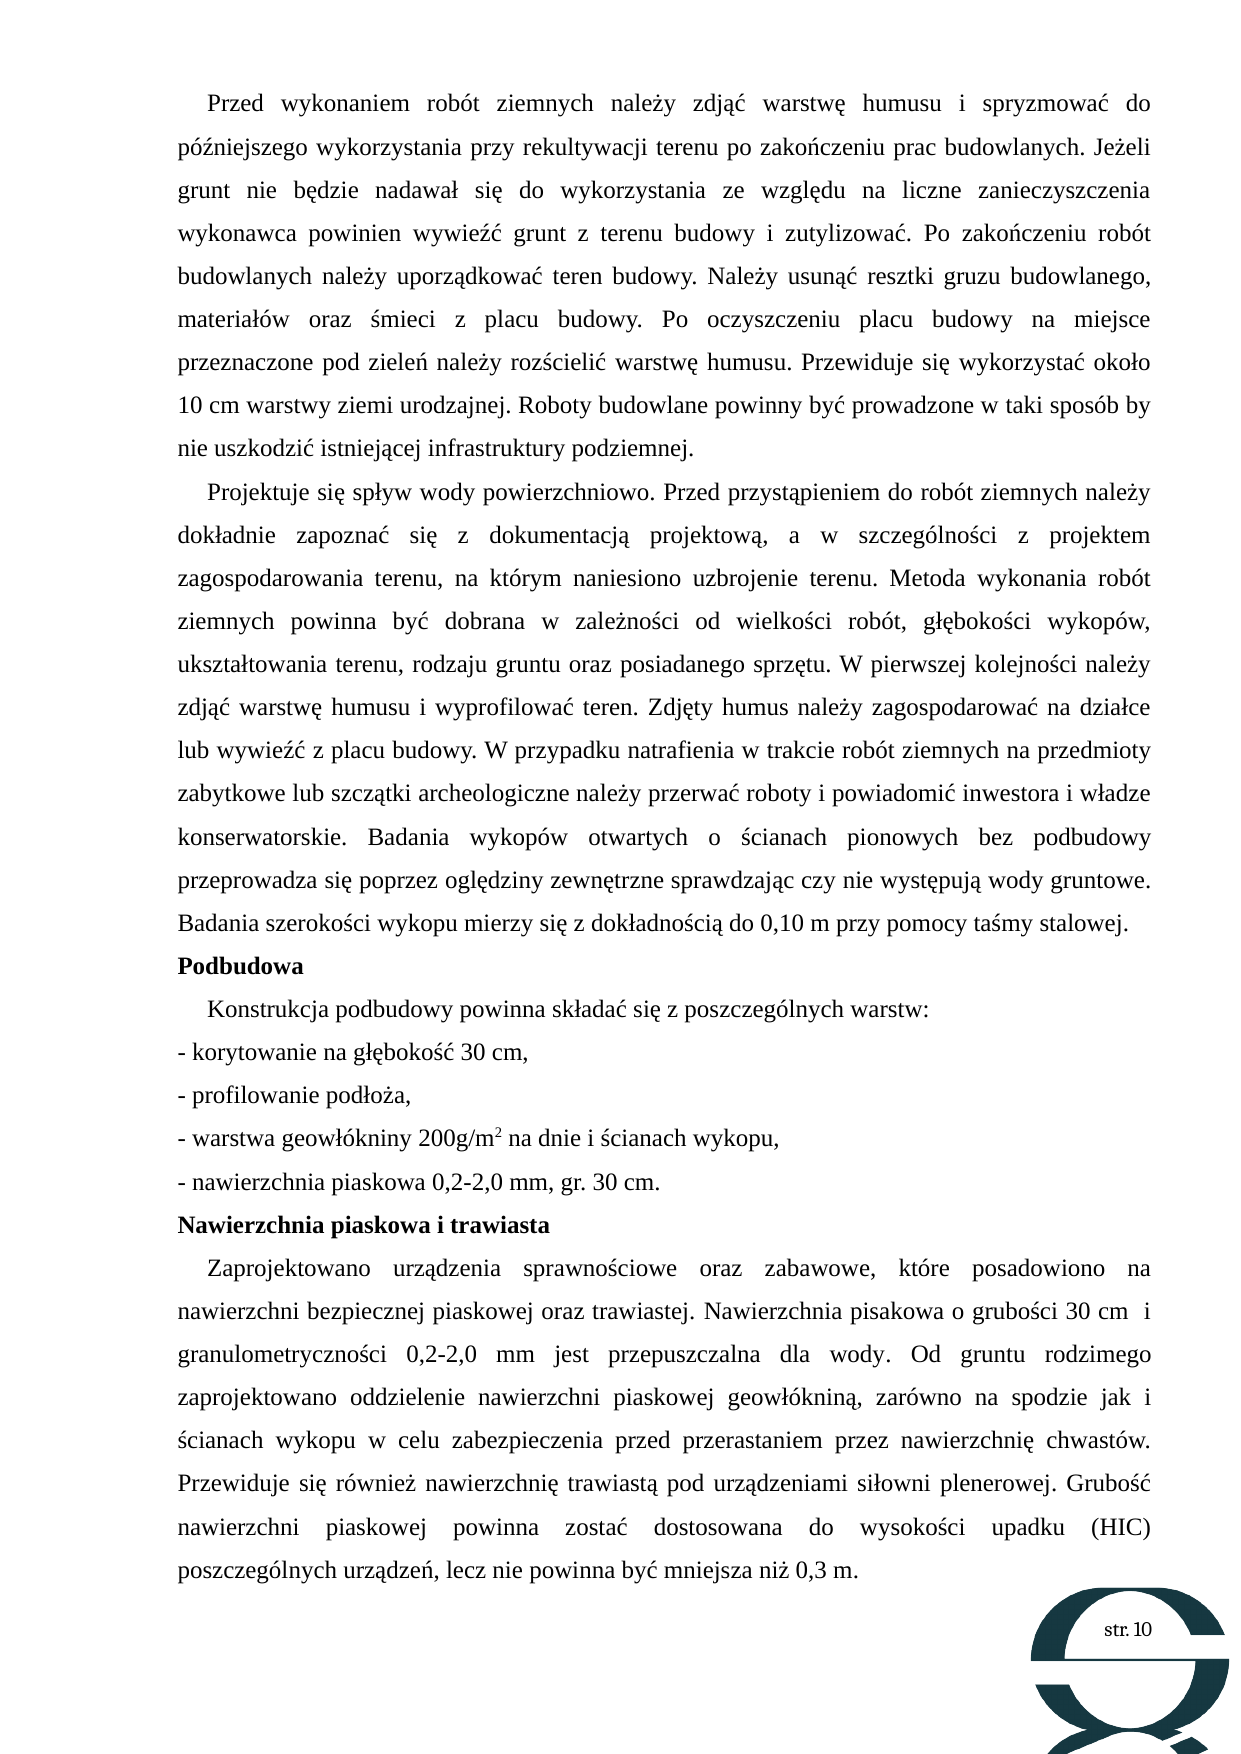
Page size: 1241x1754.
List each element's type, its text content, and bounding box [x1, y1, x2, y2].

list - warstwa geowłókniny 200g/m2 na dnie i ścianach wykopu, [177, 1123, 1152, 1152]
list - korytowanie na głębokość 30 cm, [177, 1037, 1152, 1066]
list Zaprojektowano urządzenia sprawnościowe oraz zabawowe, które posadowiono na nawierzchni bezpiecznej piaskowej oraz trawiastej. Nawierzchnia pisakowa o grubości 30 cm i granulometryczności 0,2-2,0 mm jest przepuszczalna dla wody. Od gruntu rodzimego zaprojektowano oddzielenie nawierzchni piaskowej geowłókniną, zarówno na spodzie jak i ścianach wykopu w celu zabezpieczenia przed przerastaniem przez nawierzchnię chwastów. Przewiduje się również nawierzchnię trawiastą pod urządzeniami siłowni plenerowej. Grubość nawierzchni piaskowej powinna zostać dostosowana do wysokości upadku (HIC) poszczególnych urządzeń, lecz nie powinna być mniejsza niż 0,3 m. [177, 1253, 1152, 1583]
list - nawierzchnia piaskowa 0,2-2,0 mm, gr. 30 cm. [177, 1167, 1152, 1195]
picture [1012, 1569, 1241, 1754]
list - profilowanie podłoża, [177, 1080, 1152, 1109]
text Konstrukcja podbudowy powinna składać się z poszczególnych warstw: [177, 994, 1152, 1023]
list Przed wykonaniem robót ziemnych należy zdjąć warstwę humusu i spryzmować do późniejszego wykorzystania przy rekultywacji terenu po zakończeniu prac budowlanych. Jeżeli grunt nie będzie nadawał się do wykorzystania ze względu na liczne zanieczyszczenia wykonawca powinien wywieźć grunt z terenu budowy i zutylizować. Po zakończeniu robót budowlanych należy uporządkować teren budowy. Należy usunąć resztki gruzu budowlanego, materiałów oraz śmieci z placu budowy. Po oczyszczeniu placu budowy na miejsce przeznaczone pod zieleń należy rozścielić warstwę humusu. Przewiduje się wykorzystać około 10 cm warstwy ziemi urodzajnej. Roboty budowlane powinny być prowadzone w taki sposób by nie uszkodzić istniejącej infrastruktury podziemnej. [177, 88, 1152, 462]
list Nawierzchnia piaskowa i trawiasta [177, 1210, 1152, 1238]
list Podbudowa [177, 951, 1152, 980]
list Projektuje się spływ wody powierzchniowo. Przed przystąpieniem do robót ziemnych należy dokładnie zapoznać się z dokumentacją projektową, a w szczególności z projektem zagospodarowania terenu, na którym naniesiono uzbrojenie terenu. Metoda wykonania robót ziemnych powinna być dobrana w zależności od wielkości robót, głębokości wykopów, ukształtowania terenu, rodzaju gruntu oraz posiadanego sprzętu. W pierwszej kolejności należy zdjąć warstwę humusu i wyprofilować teren. Zdjęty humus należy zagospodarować na działce lub wywieźć z placu budowy. W przypadku natrafienia w trakcie robót ziemnych na przedmioty zabytkowe lub szczątki archeologiczne należy przerwać roboty i powiadomić inwestora i władze konserwatorskie. Badania wykopów otwartych o ścianach pionowych bez podbudowy przeprowadza się poprzez oględziny zewnętrzne sprawdzając czy nie występują wody gruntowe. Badania szerokości wykopu mierzy się z dokładnością do 0,10 m przy pomocy taśmy stalowej. [177, 477, 1152, 937]
